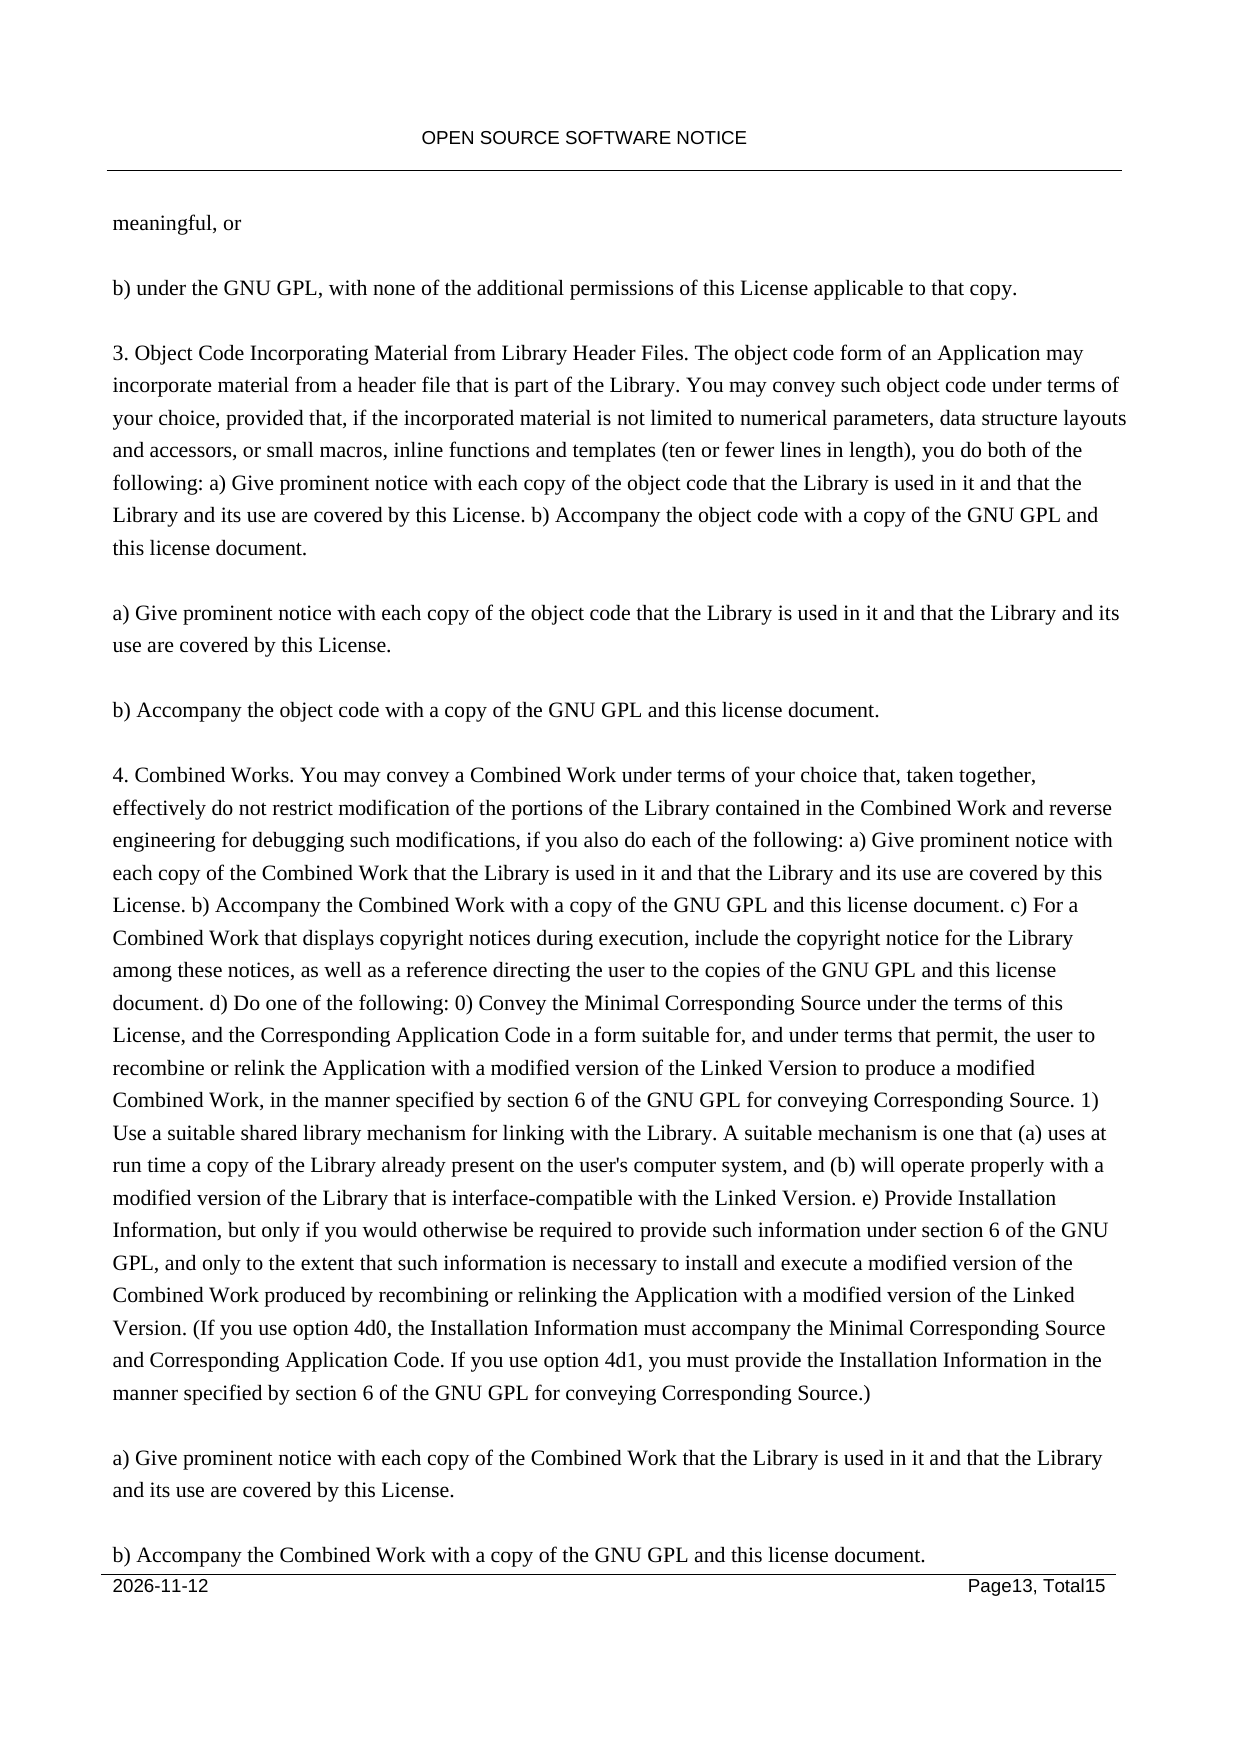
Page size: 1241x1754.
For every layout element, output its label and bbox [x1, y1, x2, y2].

text [112, 206, 1128, 1571]
